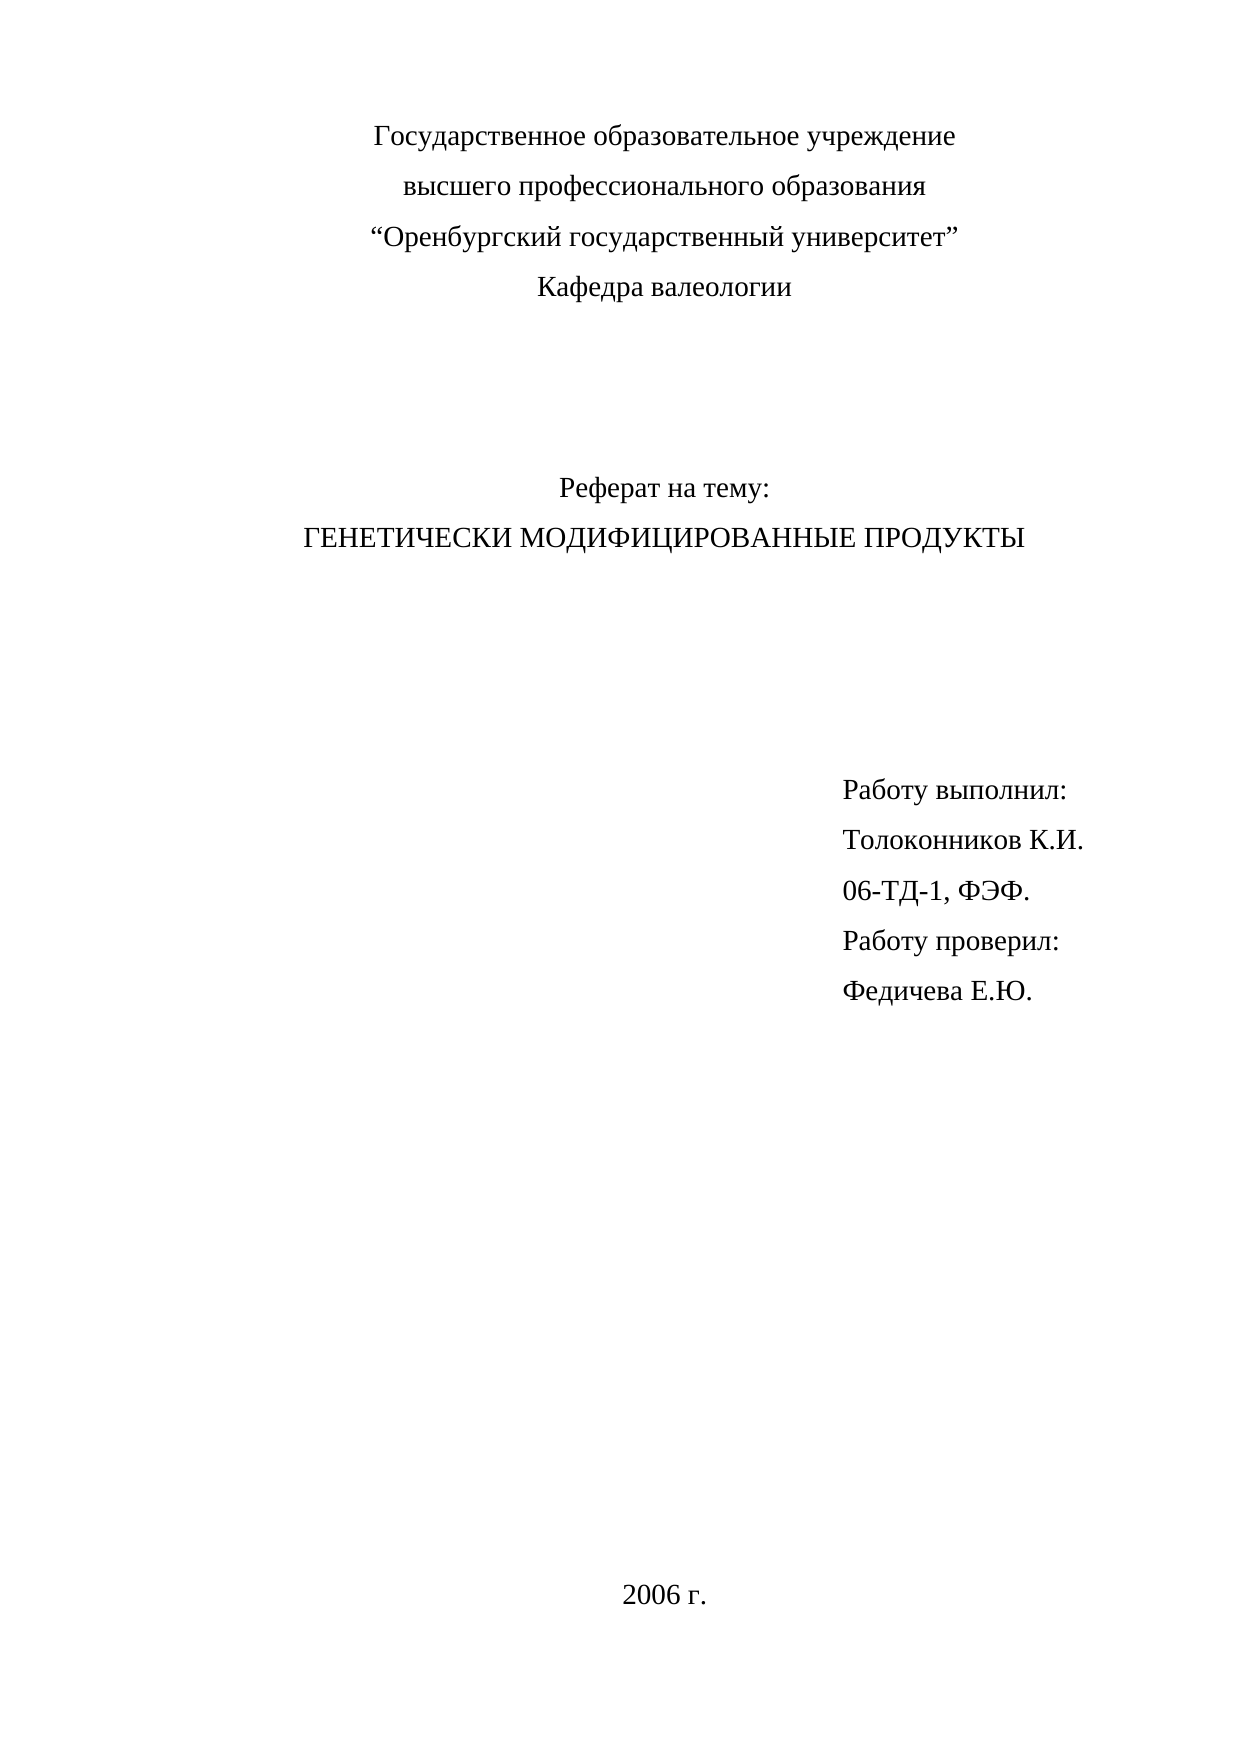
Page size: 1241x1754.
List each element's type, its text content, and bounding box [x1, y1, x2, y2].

text Кафедра валеологии [177, 269, 1152, 303]
text ГЕНЕТИЧЕСКИ МОДИФИЦИРОВАННЫЕ ПРОДУКТЫ [177, 521, 1152, 554]
text “Оренбургский государственный университет” [177, 219, 1152, 252]
text 06-ТД-1, ФЭФ. [767, 873, 1152, 906]
text Федичева Е.Ю. [767, 973, 1152, 1007]
text Работу выполнил: [767, 772, 1152, 806]
text Работу проверил: [767, 923, 1152, 957]
text Государственное образовательное учреждение [177, 118, 1152, 152]
text Толоконников К.И. [767, 822, 1152, 856]
text 2006 г. [177, 1577, 1152, 1611]
text высшего профессионального образования [177, 168, 1152, 202]
text Реферат на тему: [177, 470, 1152, 504]
